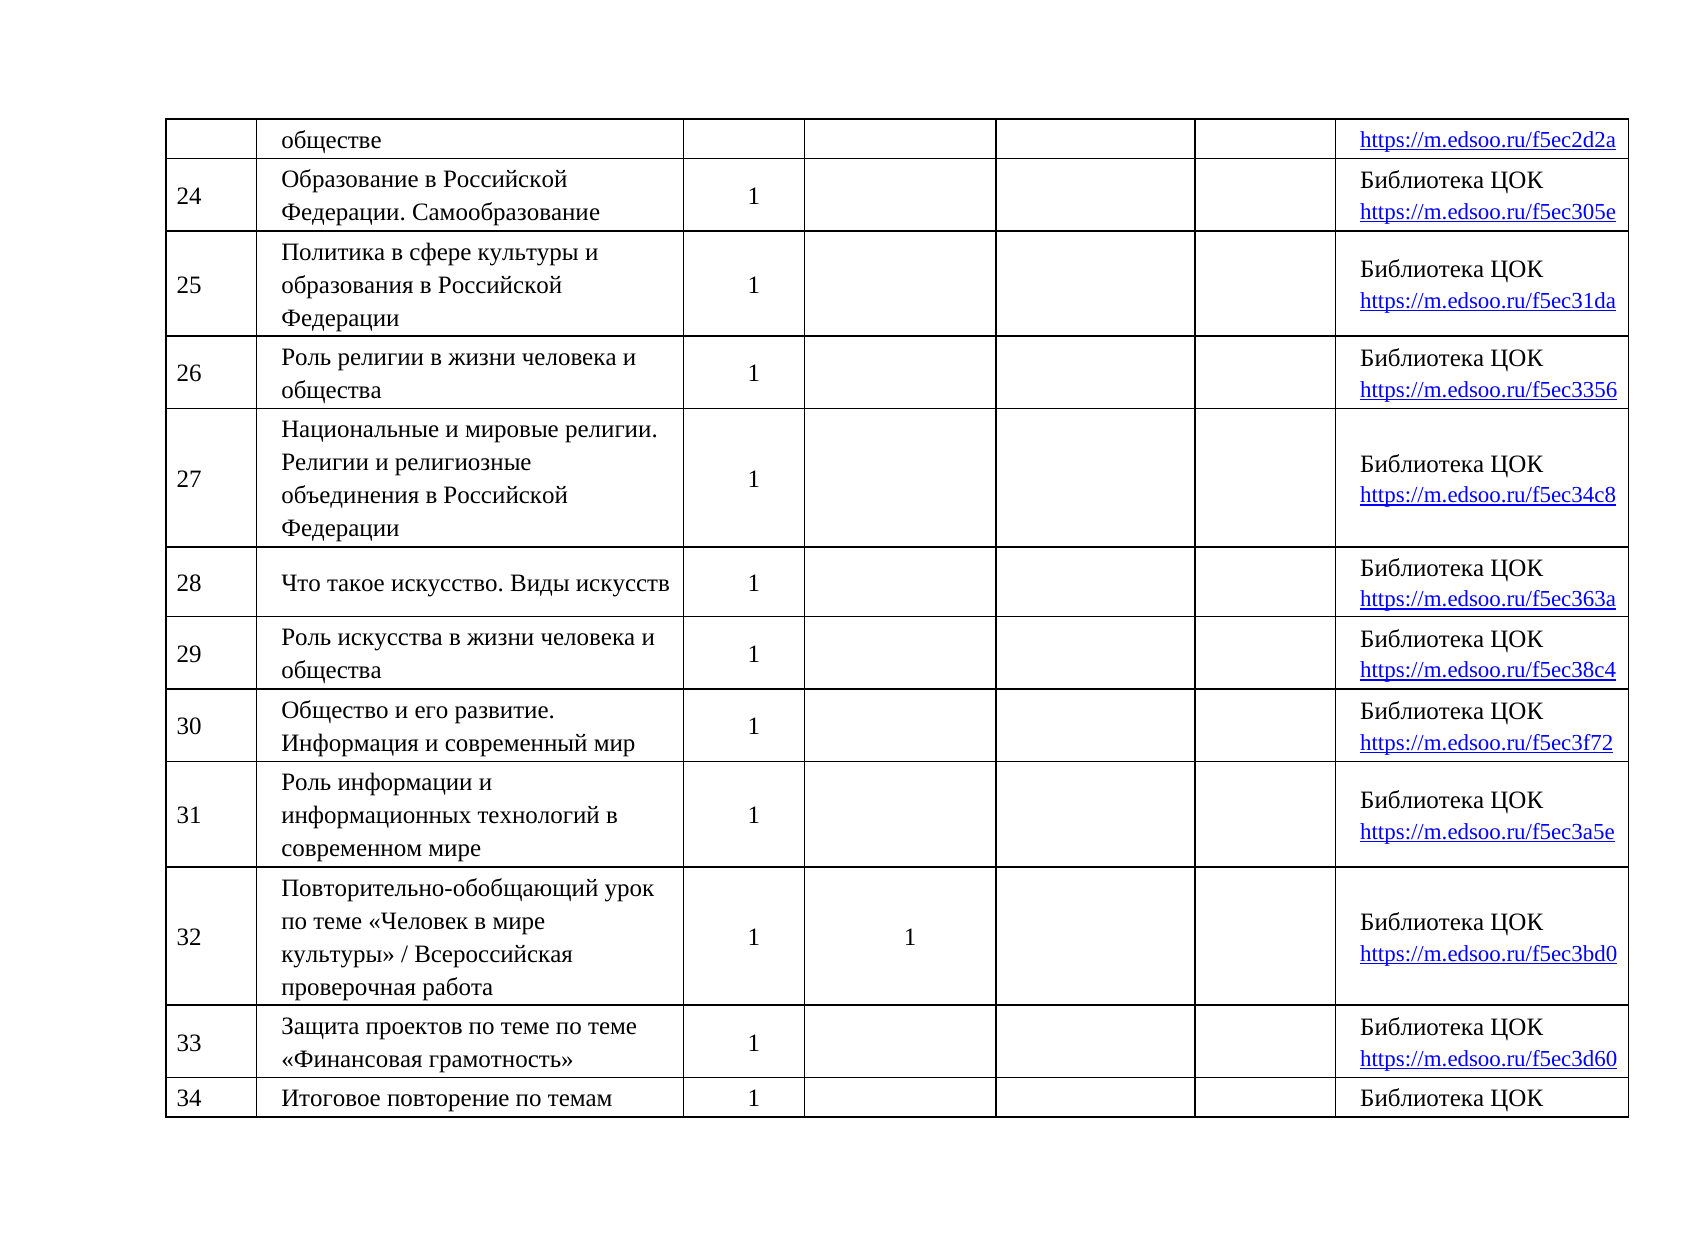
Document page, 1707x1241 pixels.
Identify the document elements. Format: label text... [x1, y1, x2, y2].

table_cell 30 [167, 690, 256, 761]
table_cell 1 [684, 762, 804, 866]
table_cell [1336, 1078, 1628, 1116]
table_cell 1 [684, 409, 804, 546]
table_cell Библиотека ЦОК https://m.edsoo.ru/f5ec31da [1336, 232, 1628, 335]
table_cell Роль информации и информационных технологий в современном мире [257, 762, 683, 866]
table_cell [805, 232, 995, 335]
table_cell Защита проектов по теме по теме «Финансовая грамотность» [257, 1006, 683, 1077]
table_cell [997, 159, 1194, 230]
table_cell 28 [167, 548, 256, 616]
table_cell [1196, 337, 1335, 408]
table_cell [997, 690, 1194, 761]
table_cell [997, 762, 1194, 866]
table_cell [1196, 409, 1335, 546]
table_cell 1 [805, 868, 995, 1004]
table_cell [1196, 690, 1335, 761]
table_cell Повторительно-обобщающий урок по теме «Человек в мире культуры» / Всероссийская проверочная работа [257, 868, 683, 1004]
table_cell [805, 690, 995, 761]
table_cell 32 [167, 868, 256, 1004]
table_cell [997, 120, 1194, 157]
table_cell [997, 548, 1194, 616]
table_cell [997, 1078, 1194, 1116]
table_cell [997, 617, 1194, 688]
table_cell 34 [167, 1078, 256, 1116]
table_cell Библиотека ЦОК https://m.edsoo.ru/f5ec305e [1336, 159, 1628, 230]
table_cell [1196, 232, 1335, 335]
table_cell [805, 120, 995, 157]
table_cell [1196, 120, 1335, 157]
table_cell 26 [167, 337, 256, 408]
table_cell 1 [684, 159, 804, 230]
table_cell Библиотека ЦОК https://m.edsoo.ru/f5ec3a5e [1336, 762, 1628, 866]
table_cell 1 [684, 1078, 804, 1116]
table_cell [997, 1006, 1194, 1077]
table_cell Библиотека ЦОК https://m.edsoo.ru/f5ec3f72 [1336, 690, 1628, 761]
table_cell 1 [684, 1006, 804, 1077]
table_cell [1196, 762, 1335, 866]
table_cell Библиотека ЦОК https://m.edsoo.ru/f5ec3d60 [1336, 1006, 1628, 1077]
table_cell [997, 337, 1194, 408]
table_cell [997, 868, 1194, 1004]
table_cell 1 [684, 548, 804, 616]
table_cell Образование в Российской Федерации. Самообразование [257, 159, 683, 230]
table_cell [997, 409, 1194, 546]
table_cell [805, 1078, 995, 1116]
table_cell 1 [684, 120, 804, 157]
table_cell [1336, 120, 1628, 157]
table_cell 1 [684, 617, 804, 688]
table_cell [1196, 617, 1335, 688]
table_cell [805, 409, 995, 546]
table_cell 1 [684, 868, 804, 1004]
table_cell 23 [167, 120, 256, 157]
table_cell [805, 548, 995, 616]
table_cell 29 [167, 617, 256, 688]
table_cell [1196, 548, 1335, 616]
table_cell 1 [684, 690, 804, 761]
table_cell 1 [684, 337, 804, 408]
table_cell [997, 232, 1194, 335]
table_cell [1196, 1006, 1335, 1077]
table_cell Национальные и мировые религии. Религии и религиозные объединения в Российской Федерации [257, 409, 683, 546]
table_cell Что такое искусство. Виды искусств [257, 548, 683, 616]
table_cell 1 [684, 232, 804, 335]
table_cell 24 [167, 159, 256, 230]
table_cell Библиотека ЦОК https://m.edsoo.ru/f5ec3bd0 [1336, 868, 1628, 1004]
table_cell [805, 762, 995, 866]
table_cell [257, 120, 683, 157]
table_cell 31 [167, 762, 256, 866]
table_cell Роль искусства в жизни человека и общества [257, 617, 683, 688]
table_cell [257, 1078, 683, 1116]
table_cell Роль религии в жизни человека и общества [257, 337, 683, 408]
table_cell Библиотека ЦОК https://m.edsoo.ru/f5ec3356 [1336, 337, 1628, 408]
table_cell Политика в сфере культуры и образования в Российской Федерации [257, 232, 683, 335]
table_cell 27 [167, 409, 256, 546]
table_cell Библиотека ЦОК https://m.edsoo.ru/f5ec38c4 [1336, 617, 1628, 688]
table_cell 33 [167, 1006, 256, 1077]
table_cell Библиотека ЦОК https://m.edsoo.ru/f5ec34c8 [1336, 409, 1628, 546]
table_cell [805, 337, 995, 408]
table_cell [1196, 1078, 1335, 1116]
table_cell [805, 159, 995, 230]
table_cell Общество и его развитие. Информация и современный мир [257, 690, 683, 761]
table_cell [805, 1006, 995, 1077]
table_cell [805, 617, 995, 688]
table_cell [1196, 868, 1335, 1004]
table_cell [1196, 159, 1335, 230]
table_cell Библиотека ЦОК https://m.edsoo.ru/f5ec363a [1336, 548, 1628, 616]
table_cell 25 [167, 232, 256, 335]
